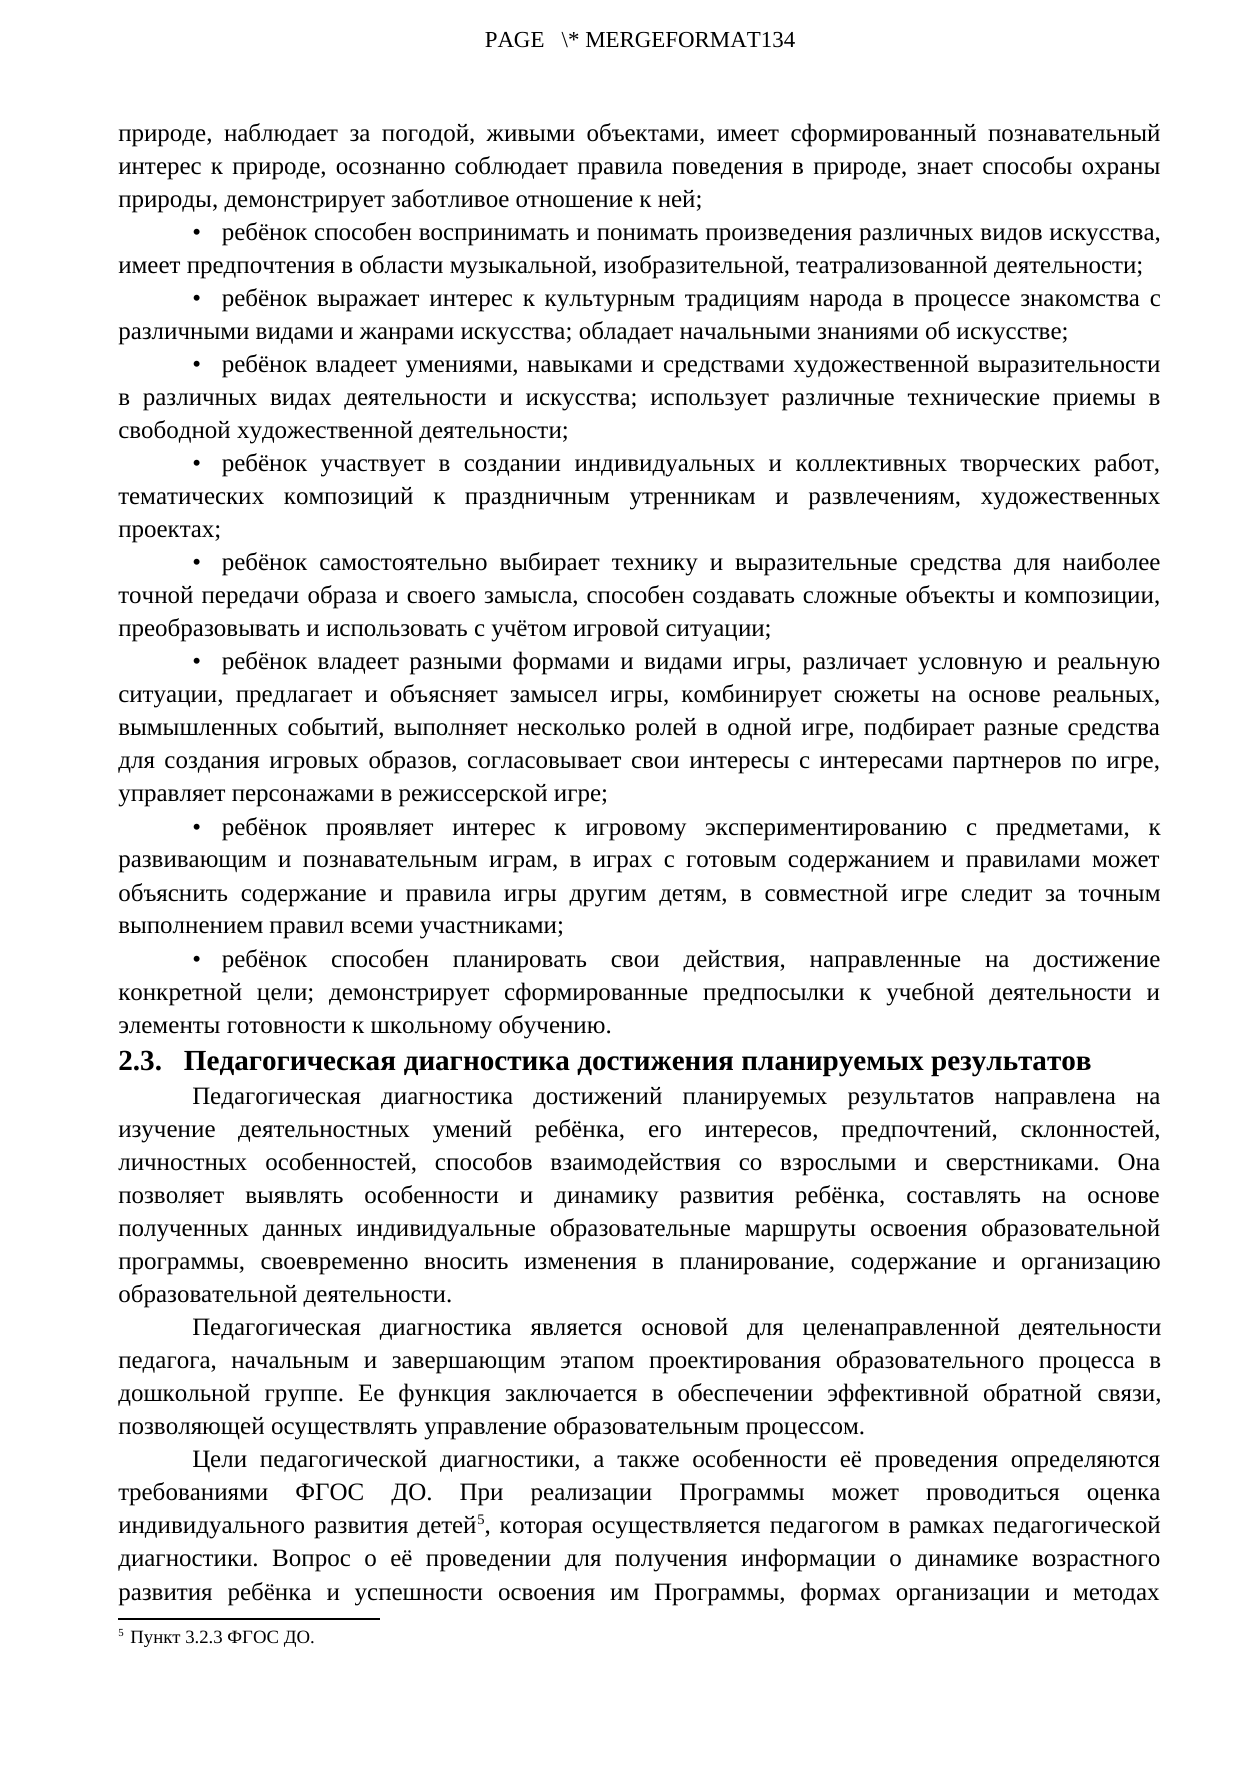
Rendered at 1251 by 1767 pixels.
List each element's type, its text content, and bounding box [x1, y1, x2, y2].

text Педагогическая диагностика является основой для целенаправленной деятельности педагога, начальным и завершающим этапом проектирования образовательного процесса в дошкольной группе. Ее функция заключается в обеспечении эффективной обратной связи, позволяющей осуществлять управление образовательным процессом. [118, 1312, 1161, 1440]
list ребёнок способен планировать свои действия, направленные на достижение конкретной цели; демонстрирует сформированные предпосылки к учебной деятельности и элементы готовности к школьному обучению. [118, 944, 1161, 1038]
list ребёнок владеет умениями, навыками и средствами художественной выразительности в различных видах деятельности и искусства; использует различные технические приемы в свободной художественной деятельности; [118, 349, 1161, 444]
subtitle 2.3. Педагогическая диагностика достижения планируемых результатов [118, 1043, 1161, 1076]
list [118, 118, 1161, 213]
text Педагогическая диагностика достижений планируемых результатов направлена на изучение деятельностных умений ребёнка, его интересов, предпочтений, склонностей, личностных особенностей, способов взаимодействия со взрослыми и сверстниками. Она позволяет выявлять особенности и динамику развития ребёнка, составлять на основе полученных данных индивидуальные образовательные маршруты освоения образовательной программы, своевременно вносить изменения в планирование, содержание и организацию образовательной деятельности. [118, 1081, 1161, 1308]
list ребёнок участвует в создании индивидуальных и коллективных творческих работ, тематических композиций к праздничным утренникам и развлечениям, художественных проектах; [118, 448, 1161, 543]
list ребёнок выражает интерес к культурным традициям народа в процессе знакомства с различными видами и жанрами искусства; обладает начальными знаниями об искусстве; [118, 283, 1161, 345]
list ребёнок способен воспринимать и понимать произведения различных видов искусства, имеет предпочтения в области музыкальной, изобразительной, театрализованной деятельности; [118, 217, 1161, 279]
list ребёнок самостоятельно выбирает технику и выразительные средства для наиболее точной передачи образа и своего замысла, способен создавать сложные объекты и композиции, преобразовывать и использовать с учётом игровой ситуации; [118, 547, 1161, 642]
list ребёнок проявляет интерес к игровому экспериментированию с предметами, к развивающим и познавательным играм, в играх с готовым содержанием и правилами может объяснить содержание и правила игры другим детям, в совместной игре следит за точным выполнением правил всеми участниками; [118, 812, 1161, 939]
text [118, 1444, 1161, 1605]
list ребёнок владеет разными формами и видами игры, различает условную и реальную ситуации, предлагает и объясняет замысел игры, комбинирует сюжеты на основе реальных, вымышленных событий, выполняет несколько ролей в одной игре, подбирает разные средства для создания игровых образов, согласовывает свои интересы с интересами партнеров по игре, управляет персонажами в режиссерской игре; [118, 646, 1161, 807]
